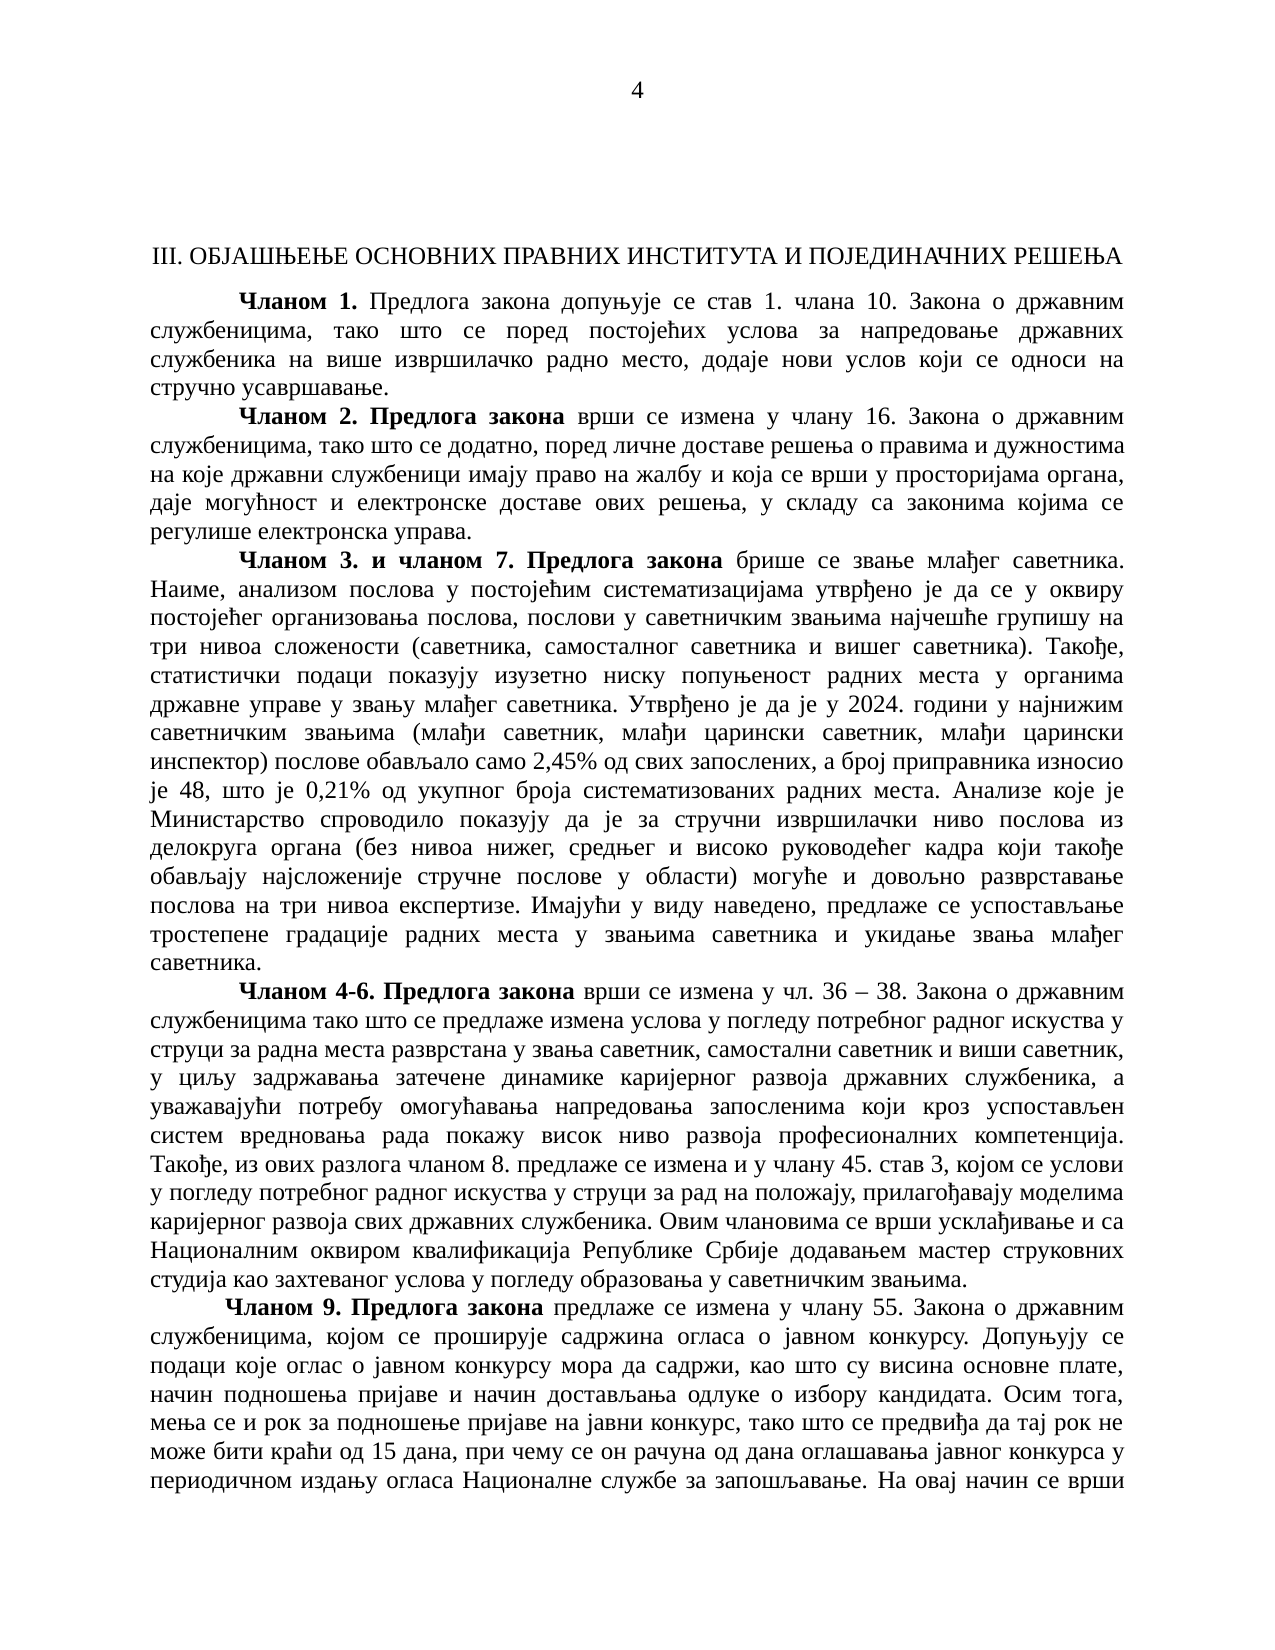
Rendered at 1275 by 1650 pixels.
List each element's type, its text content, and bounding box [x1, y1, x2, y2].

text Чланом 4-6. Предлога закона врши се измена у чл. 36 – 38. Закона о државним службеницима тако што се предлаже измена услова у погледу потребног радног искуства у струци за радна места разврстана у звања саветник, самостални саветник и виши саветник, у циљу задржавања затечене динамике каријерног развоја државних службеника, а уважавајући потребу омогућавања напредовања запосленима који кроз успостављен систем вредновања рада покажу висок ниво развоја професионалних компетенција. Такође, из ових разлога чланом 8. предлаже се измена и у члану 45. став 3, којом се услови у погледу потребног радног искуства у струци за рад на положају, прилагођавају моделима каријерног развоја свих државних службеника. Овим члановима се врши усклађивање и са Националним оквиром квалификација Републике Србије додавањем мастер струковних студија као захтеваног услова у погледу образовања у саветничким звањима. [150, 976, 1125, 1292]
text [150, 1292, 1125, 1494]
text Чланом 3. и чланом 7. Предлога закона брише се звање млађег саветника. Наиме, анализом послова у постојећим систематизацијама утврђено је да се у оквиру постојећег организовања послова, послови у саветничким звањима најчешће групишу на три нивоа сложености (саветника, самосталног саветника и вишег саветника). Такође, статистички подаци показују изузетно ниску попуњеност радних места у органима државне управе у звању млађег саветника. Утврђено је да је у 2024. години у најнижим саветничким звањима (млађи саветник, млађи царински саветник, млађи царински инспектор) послове обављало само 2,45% од свих запослених, а број приправника износио је 48, што је 0,21% од укупног броја систематизованих радних места. Анализе које је Министарство спроводило показују да је за стручни извршилачки ниво послова из делокруга органа (без нивоа нижег, средњег и високо руководећег кадра који такође обављају најсложеније стручне послове у области) могуће и довољно разврставање послова на три нивоа експертизе. Имајући у виду наведено, предлаже се успостављање тростепене градације радних места у звањима саветника и укидање звања млађег саветника. [150, 545, 1125, 976]
text III. ОБЈАШЊЕЊЕ ОСНОВНИХ ПРАВНИХ ИНСТИТУТА И ПОЈЕДИНАЧНИХ РЕШЕЊА [150, 241, 1125, 269]
text Чланом 1. Предлога закона допуњује се став 1. члана 10. Закона о државним службеницима, тако што се поред постојећих услова за напредовање државних службеника на више извршилачко радно место, додаје нови услов који се односи на стручно усавршавање. [150, 286, 1125, 401]
text Чланом 2. Предлога закона врши се измена у члану 16. Закона о државним службеницима, тако што се додатно, поред личне доставе решења о правима и дужностима на које државни службеници имају право на жалбу и која се врши у просторијама органа, даје могућност и електронске доставе ових решења, у складу са законима којима се регулише електронска управа. [150, 401, 1125, 545]
